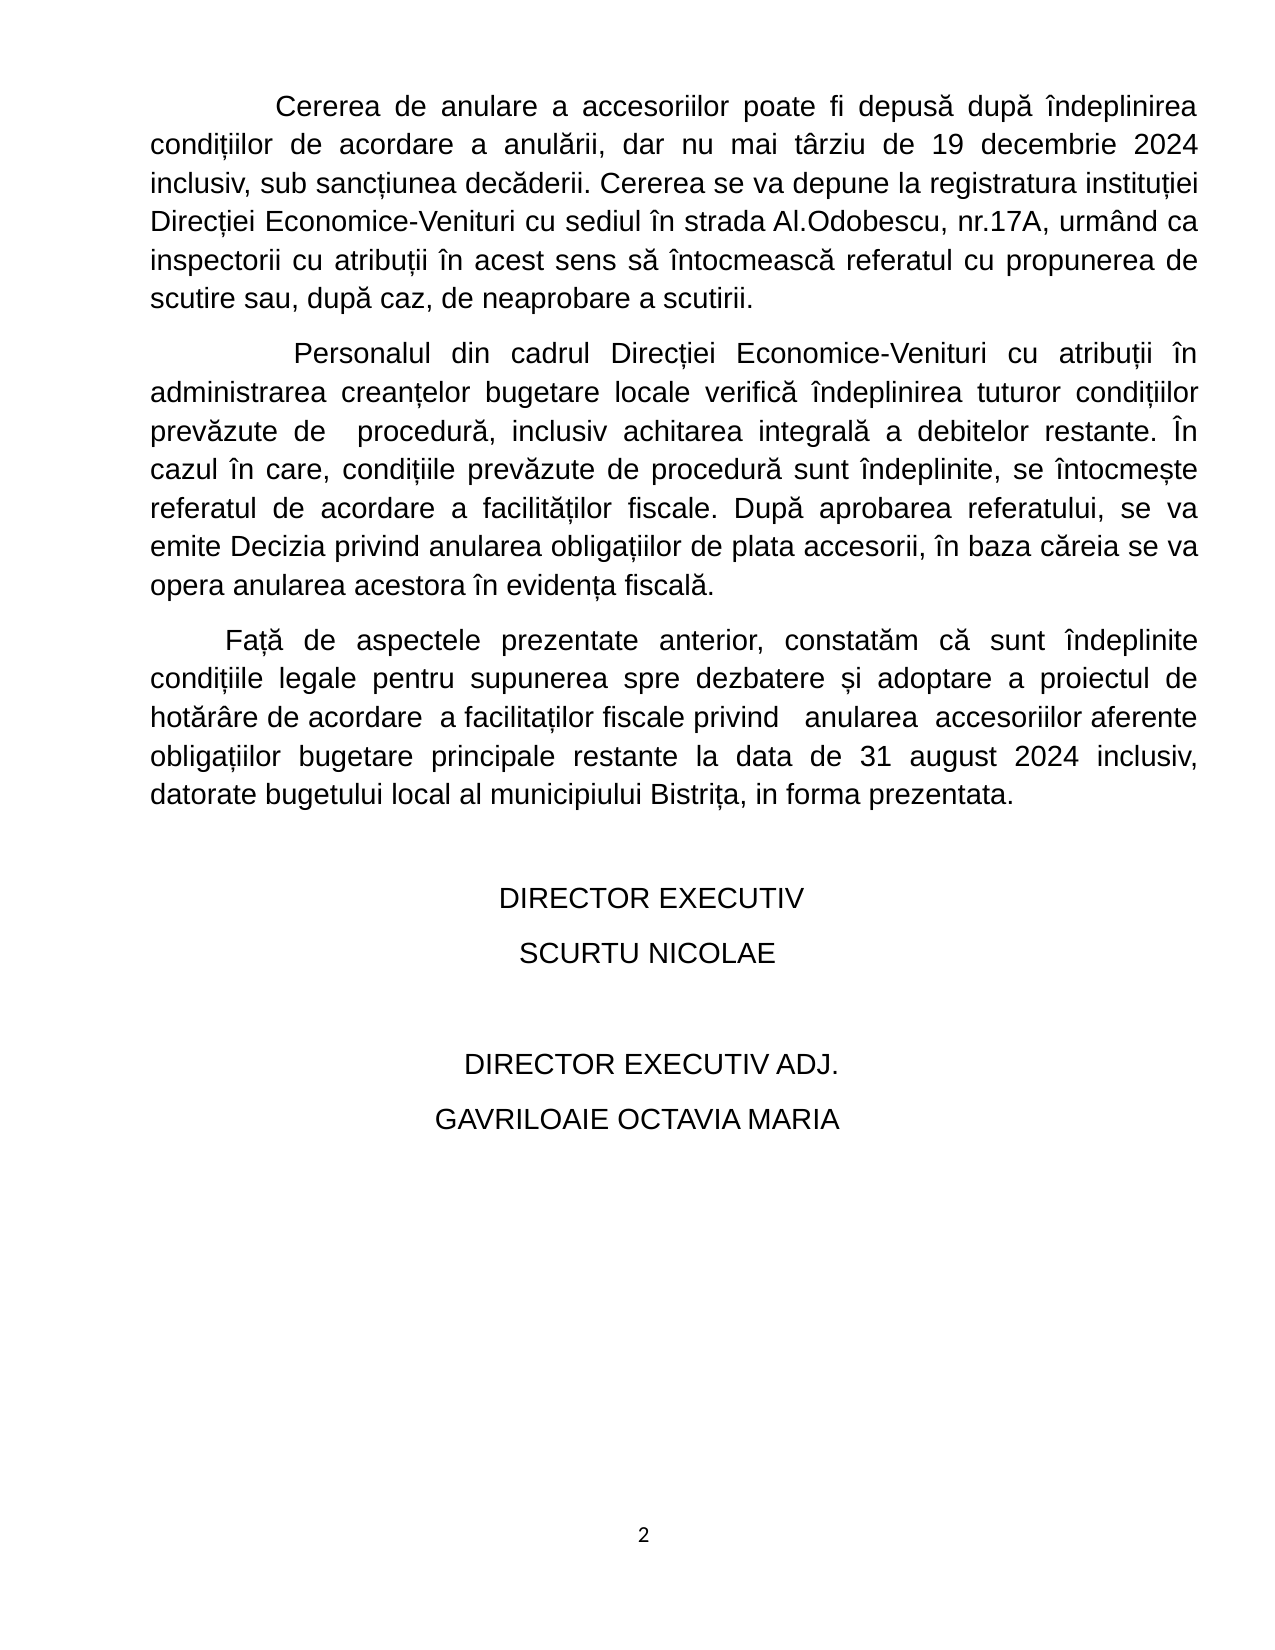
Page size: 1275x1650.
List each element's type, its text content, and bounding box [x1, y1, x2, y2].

text DIRECTOR EXECUTIV ADJ. [150, 1047, 1137, 1080]
text Cererea de anulare a accesoriilor poate fi depusă după îndeplinirea condițiilor de acordare a anulării, dar nu mai târziu de 19 decembrie 2024 inclusiv, sub sancțiunea decăderii. Cererea se va depune la registratura instituției Direcției Economice-Venituri cu sediul în strada Al.Odobescu, nr.17A, urmând ca inspectorii cu atribuții în acest sens să întocmească referatul cu propunerea de scutire sau, după caz, de neaprobare a scutirii. [150, 89, 1200, 315]
text SCURTU NICOLAE [150, 936, 1137, 970]
text Personalul din cadrul Direcției Economice-Venituri cu atribuții în administrarea creanțelor bugetare locale verifică îndeplinirea tuturor condițiilor prevăzute de procedură, inclusiv achitarea integrală a debitelor restante. În cazul în care, condițiile prevăzute de procedură sunt îndeplinite, se întocmește referatul de acordare a facilităților fiscale. După aprobarea referatului, se va emite Decizia privind anularea obligațiilor de plata accesorii, în baza căreia se va opera anularea acestora în evidența fiscală. [150, 337, 1200, 601]
text DIRECTOR EXECUTIV [150, 881, 1137, 915]
text Față de aspectele prezentate anterior, constatăm că sunt îndeplinite condițiile legale pentru supunerea spre dezbatere și adoptare a proiectul de hotărâre de acordare a facilitaților fiscale privind anularea accesoriilor aferente obligațiilor bugetare principale restante la data de 31 august 2024 inclusiv, datorate bugetului local al municipiului Bistrița, in forma prezentata. [150, 623, 1200, 811]
text GAVRILOAIE OCTAVIA MARIA [150, 1102, 1137, 1136]
